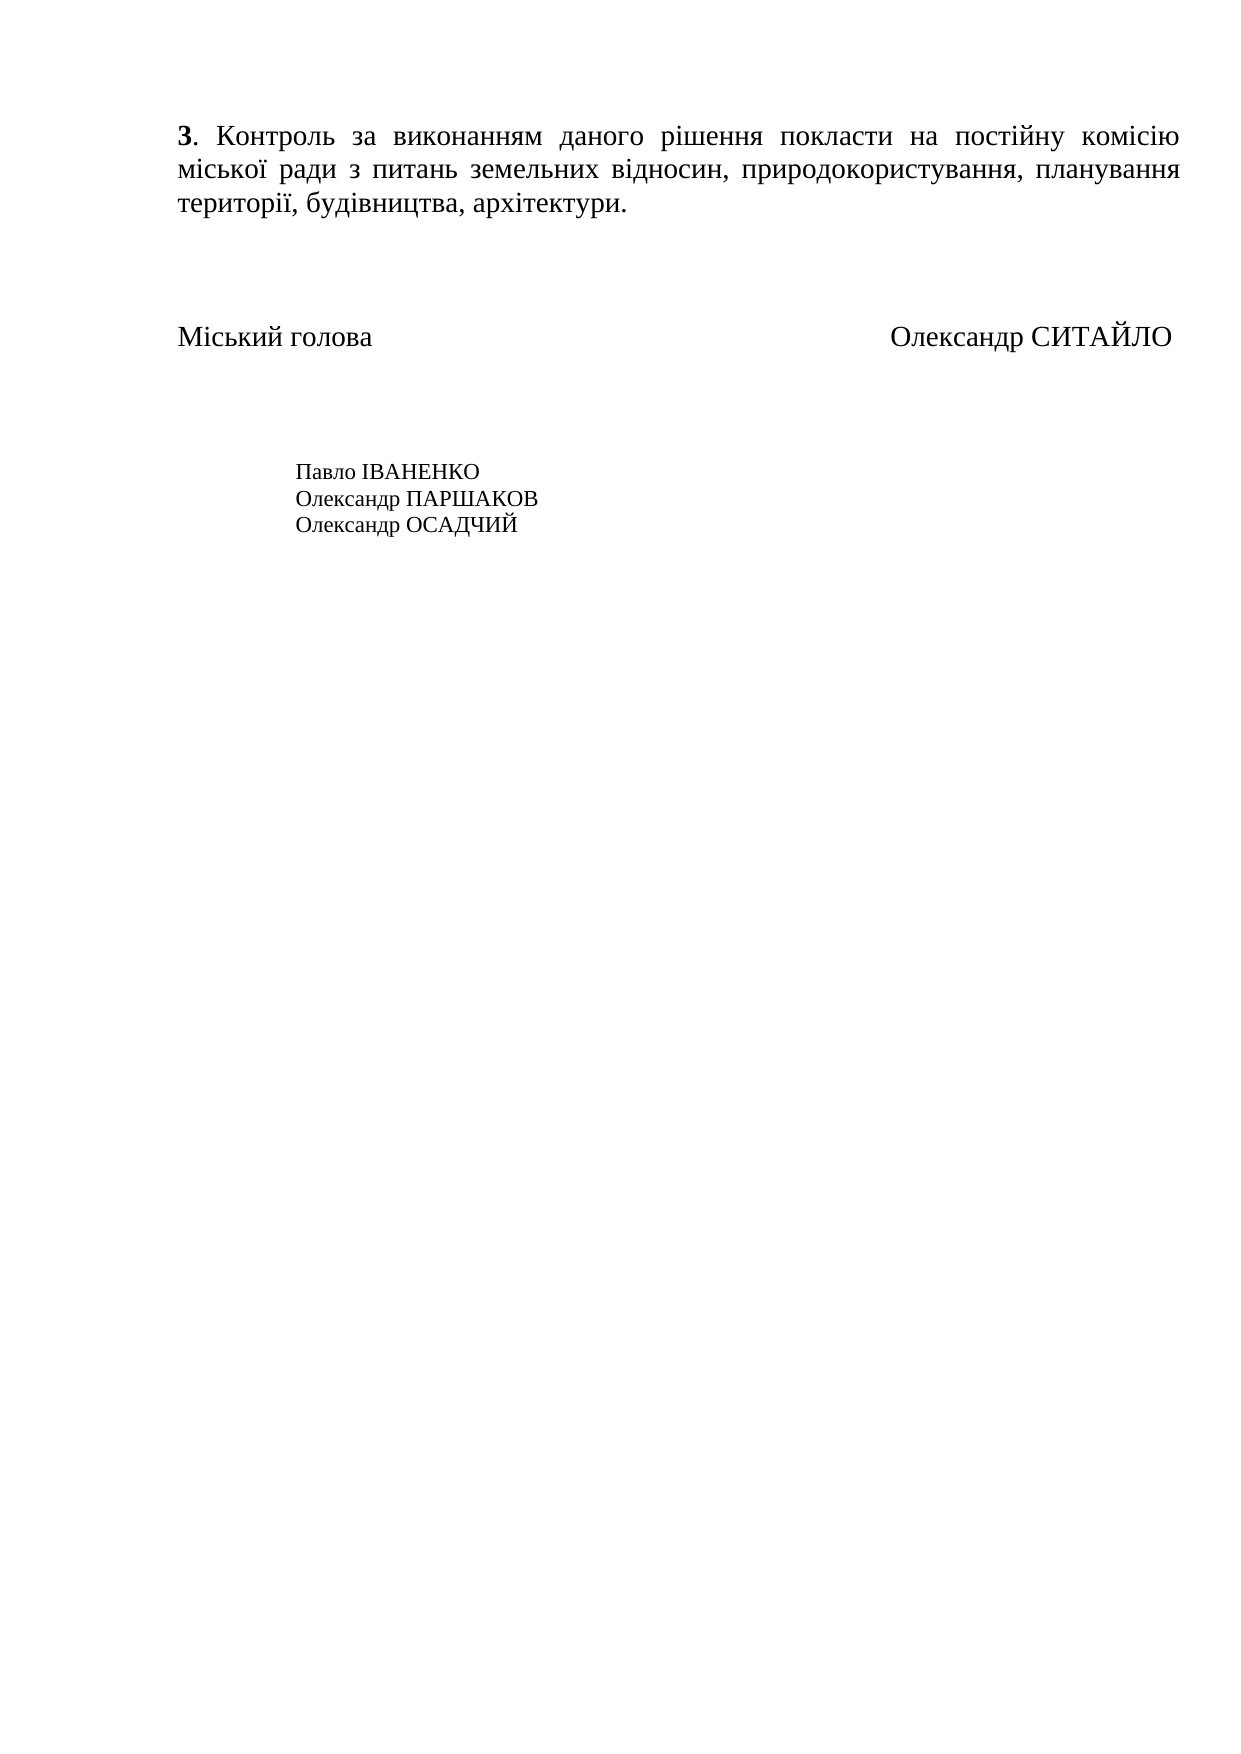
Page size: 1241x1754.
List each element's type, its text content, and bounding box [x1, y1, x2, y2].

text Павло ІВАНЕНКО [295, 458, 1181, 485]
text Міський голова Олександр СИТАЙЛО [177, 319, 1181, 353]
text Олександр ПАРШАКОВ [295, 485, 1181, 511]
text 3. Контроль за виконанням даного рішення покласти на постійну комісію міської ради з питань земельних відносин, природокористування, планування території, будівництва, архітектури. [177, 118, 1181, 219]
text Олександр ОСАДЧИЙ [295, 511, 1181, 537]
